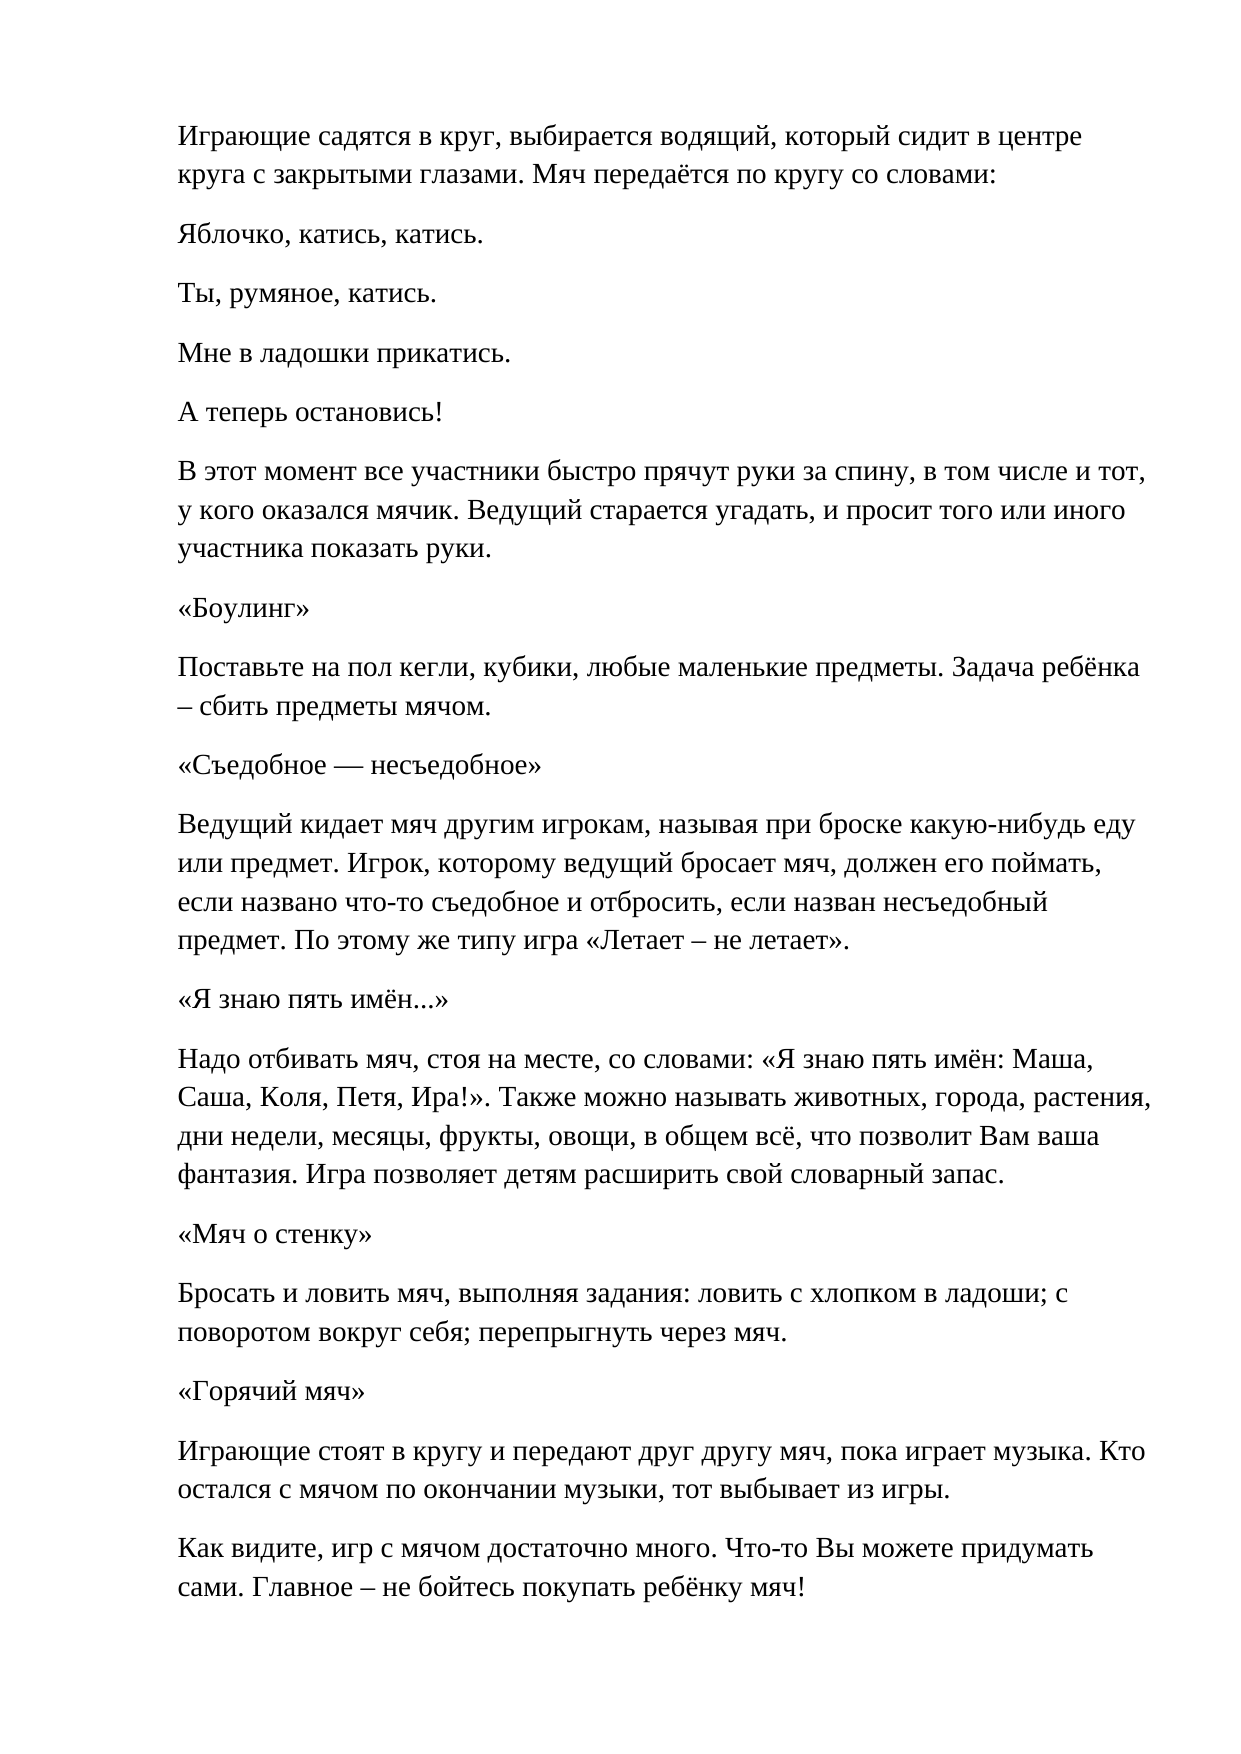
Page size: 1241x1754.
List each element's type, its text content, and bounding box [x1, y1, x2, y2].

text Играющие стоят в кругу и передают друг другу мяч, пока играет музыка. Кто остался с мячом по окончании музыки, тот выбывает из игры. [177, 1433, 1152, 1505]
text Бросать и ловить мяч, выполняя задания: ловить с хлопком в ладоши; с поворотом вокруг себя; перепрыгнуть через мяч. [177, 1275, 1152, 1347]
text Поставьте на пол кегли, кубики, любые маленькие предметы. Задача ребёнка – сбить предметы мячом. [177, 649, 1152, 721]
text Яблочко, катись, катись. [177, 216, 1152, 249]
text «Горячий мяч» [177, 1373, 1152, 1407]
text В этот момент все участники быстро прячут руки за спину, в том числе и тот, у кого оказался мячик. Ведущий старается угадать, и просит того или иного участника показать руки. [177, 453, 1152, 564]
text А теперь остановись! [177, 394, 1152, 428]
text Ты, румяное, катись. [177, 275, 1152, 309]
text Надо отбивать мяч, стоя на месте, со словами: «Я знаю пять имён: Маша, Саша, Коля, Петя, Ира!». Также можно называть животных, города, растения, дни недели, месяцы, фрукты, овощи, в общем всё, что позволит Вам ваша фантазия. Игра позволяет детям расширить свой словарный запас. [177, 1041, 1152, 1190]
text «Я знаю пять имён...» [177, 982, 1152, 1015]
text «Мяч о стенку» [177, 1216, 1152, 1249]
text «Съедобное — несъедобное» [177, 747, 1152, 781]
text Как видите, игр с мячом достаточно много. Что-то Вы можете придумать сами. Главное – не бойтесь покупать ребёнку мяч! [177, 1531, 1152, 1603]
text «Боулинг» [177, 590, 1152, 623]
text Ведущий кидает мяч другим игрокам, называя при броске какую-нибудь еду или предмет. Игрок, которому ведущий бросает мяч, должен его поймать, если названо что-то съедобное и отбросить, если назван несъедобный предмет. По этому же типу игра «Летает – не летает». [177, 807, 1152, 956]
text Мне в ладошки прикатись. [177, 335, 1152, 368]
text Играющие садятся в круг, выбирается водящий, который сидит в центре круга с закрытыми глазами. Мяч передаётся по кругу со словами: [177, 118, 1152, 190]
